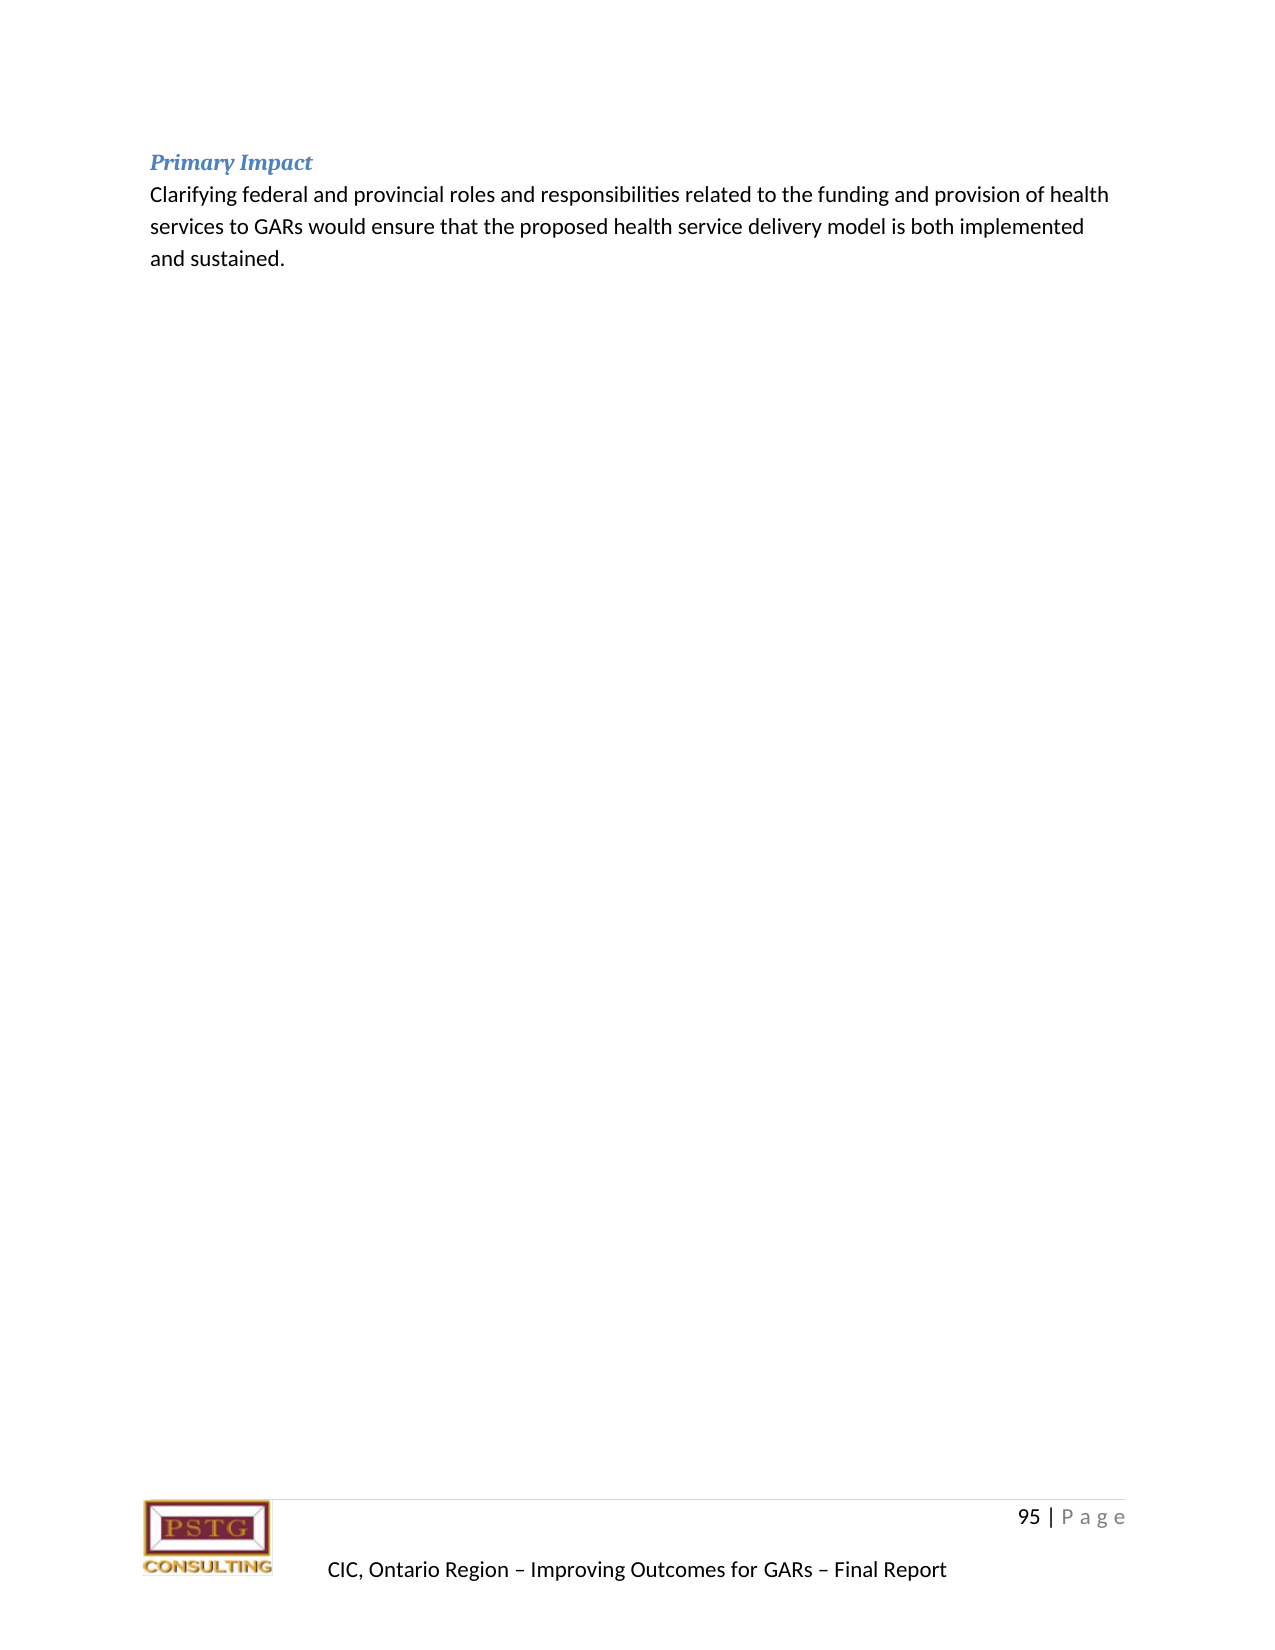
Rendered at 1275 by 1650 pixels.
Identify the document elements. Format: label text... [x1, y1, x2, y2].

picture [142, 1500, 274, 1577]
text Clarifying federal and provincial roles and responsibilities related to the funding and provision of health services to GARs would ensure that the proposed health service delivery model is both implemented and sustained. [150, 180, 1125, 273]
subtitle Primary Impact [150, 150, 1125, 176]
